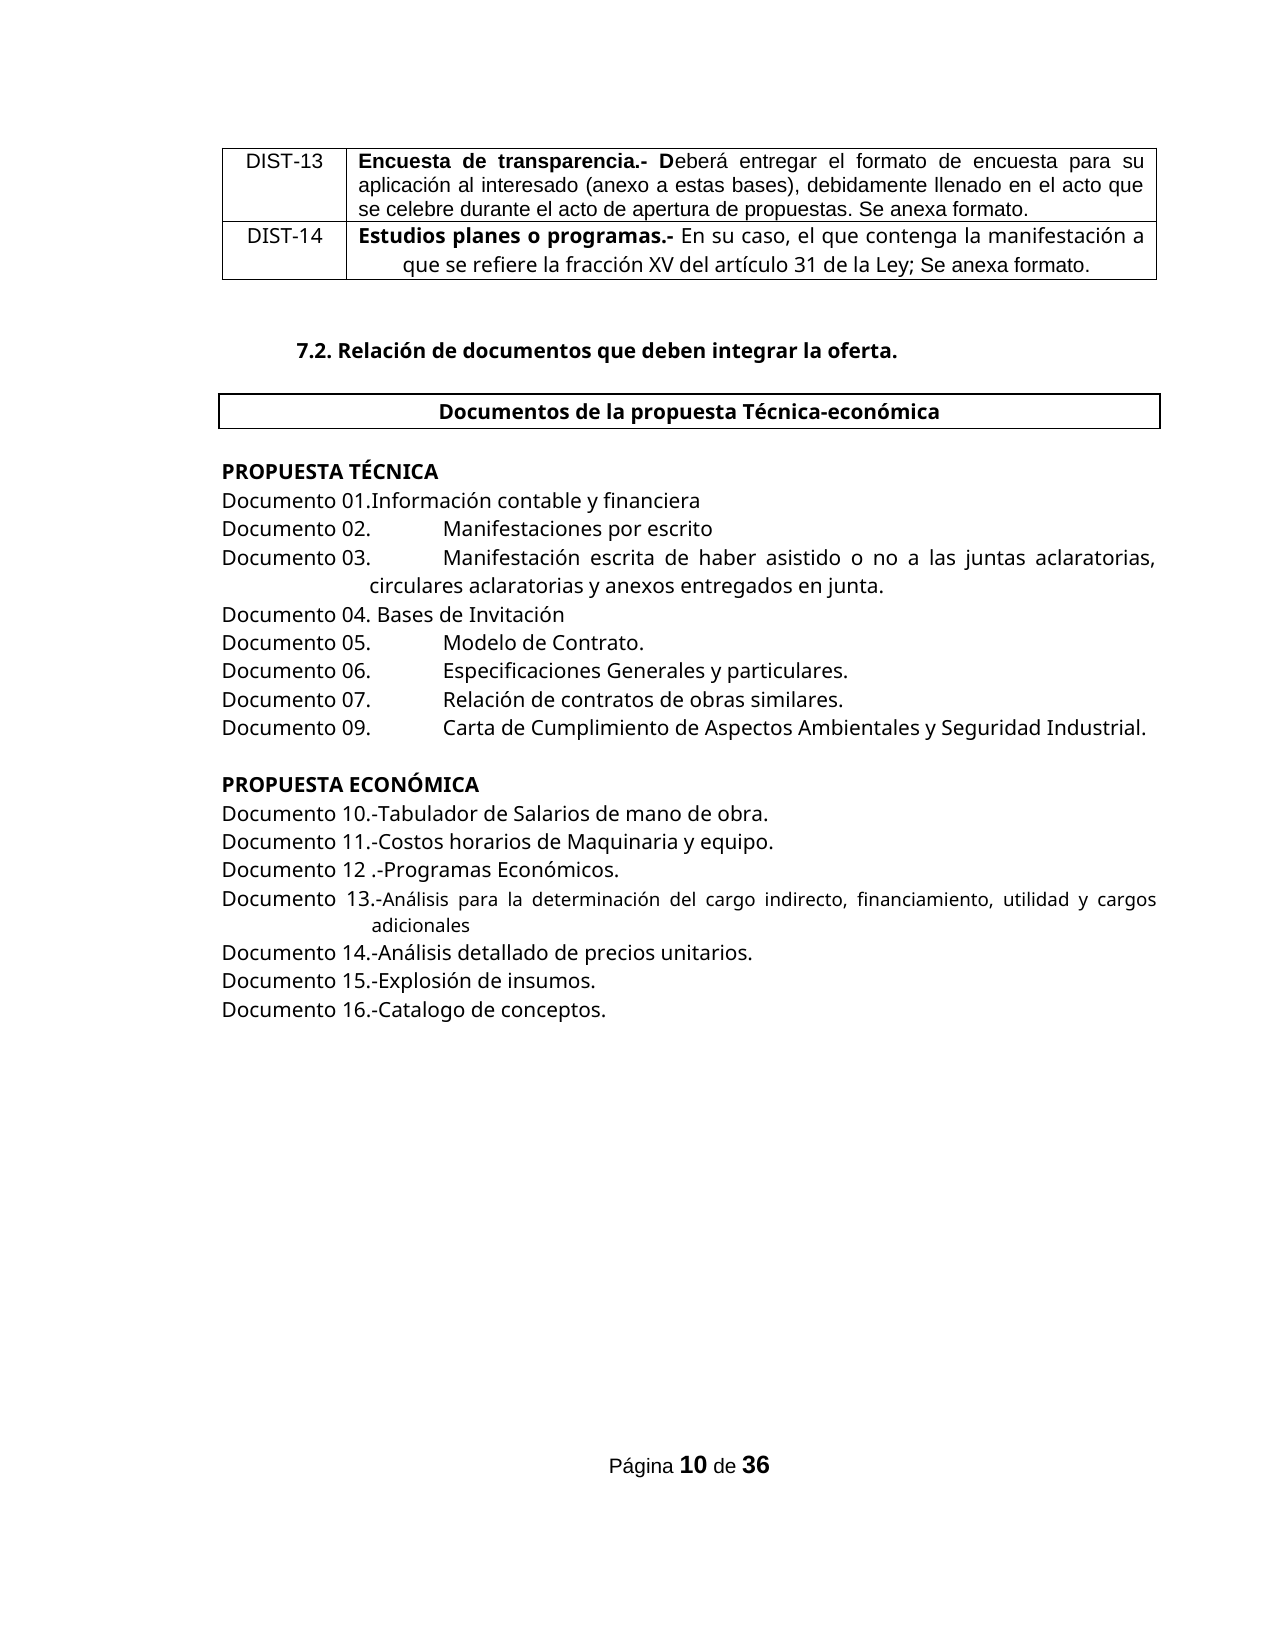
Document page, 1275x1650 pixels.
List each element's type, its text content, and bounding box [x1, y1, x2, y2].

text Documento 15.-Explosión de insumos. [221, 966, 1157, 995]
text Documento 16.-Catalogo de conceptos. [221, 995, 1157, 1023]
text Documento 14.-Análisis detallado de precios unitarios. [221, 938, 1157, 966]
text Documento 09. Carta de Cumplimiento de Aspectos Ambientales y Seguridad Industrial. [221, 713, 1157, 742]
text Documento 01. Información contable y financiera [221, 486, 1157, 514]
text Documento 03. Manifestación escrita de haber asistido o no a las juntas aclaratorias, circulares aclaratorias y anexos entregados en junta. [221, 543, 1157, 600]
text Documento 06. Especificaciones Generales y particulares. [221, 657, 1157, 685]
text Documento 13.-Análisis para la determinación del cargo indirecto, financiamiento, utilidad y cargos adicionales [221, 884, 1157, 938]
table_cell Estudios planes o programas.- En su caso, el que contenga la manifestación a que se refiere la fracción XV del artículo 31 de la Ley; Se anexa formato. [347, 222, 1156, 278]
table_cell Encuesta de transparencia.- Deberá entregar el formato de encuesta para su aplicación al interesado (anexo a estas bases), debidamente llenado en el acto que se celebre durante el acto de apertura de propuestas. Se anexa formato. [347, 149, 1156, 221]
text 7.2. Relación de documentos que deben integrar la oferta. [221, 336, 1157, 365]
text PROPUESTA ECONÓMICA [221, 770, 1157, 799]
text Documento 04. Bases de Invitación [221, 600, 1157, 628]
text Documento 07. Relación de contratos de obras similares. [221, 685, 1157, 713]
text Documento 12 .-Programas Económicos. [221, 856, 1157, 884]
text Documento 10.-Tabulador de Salarios de mano de obra. [221, 799, 1157, 827]
text Documentos de la propuesta Técnica-económica [220, 395, 1159, 428]
text Documento 02. Manifestaciones por escrito [221, 514, 1157, 543]
text Documento 05. Modelo de Contrato. [221, 628, 1157, 657]
text PROPUESTA TÉCNICA [221, 457, 1157, 486]
table_cell DIST-14 [223, 222, 346, 278]
text Documento 11.-Costos horarios de Maquinaria y equipo. [221, 827, 1157, 856]
table_cell DIST-13 [223, 149, 346, 221]
